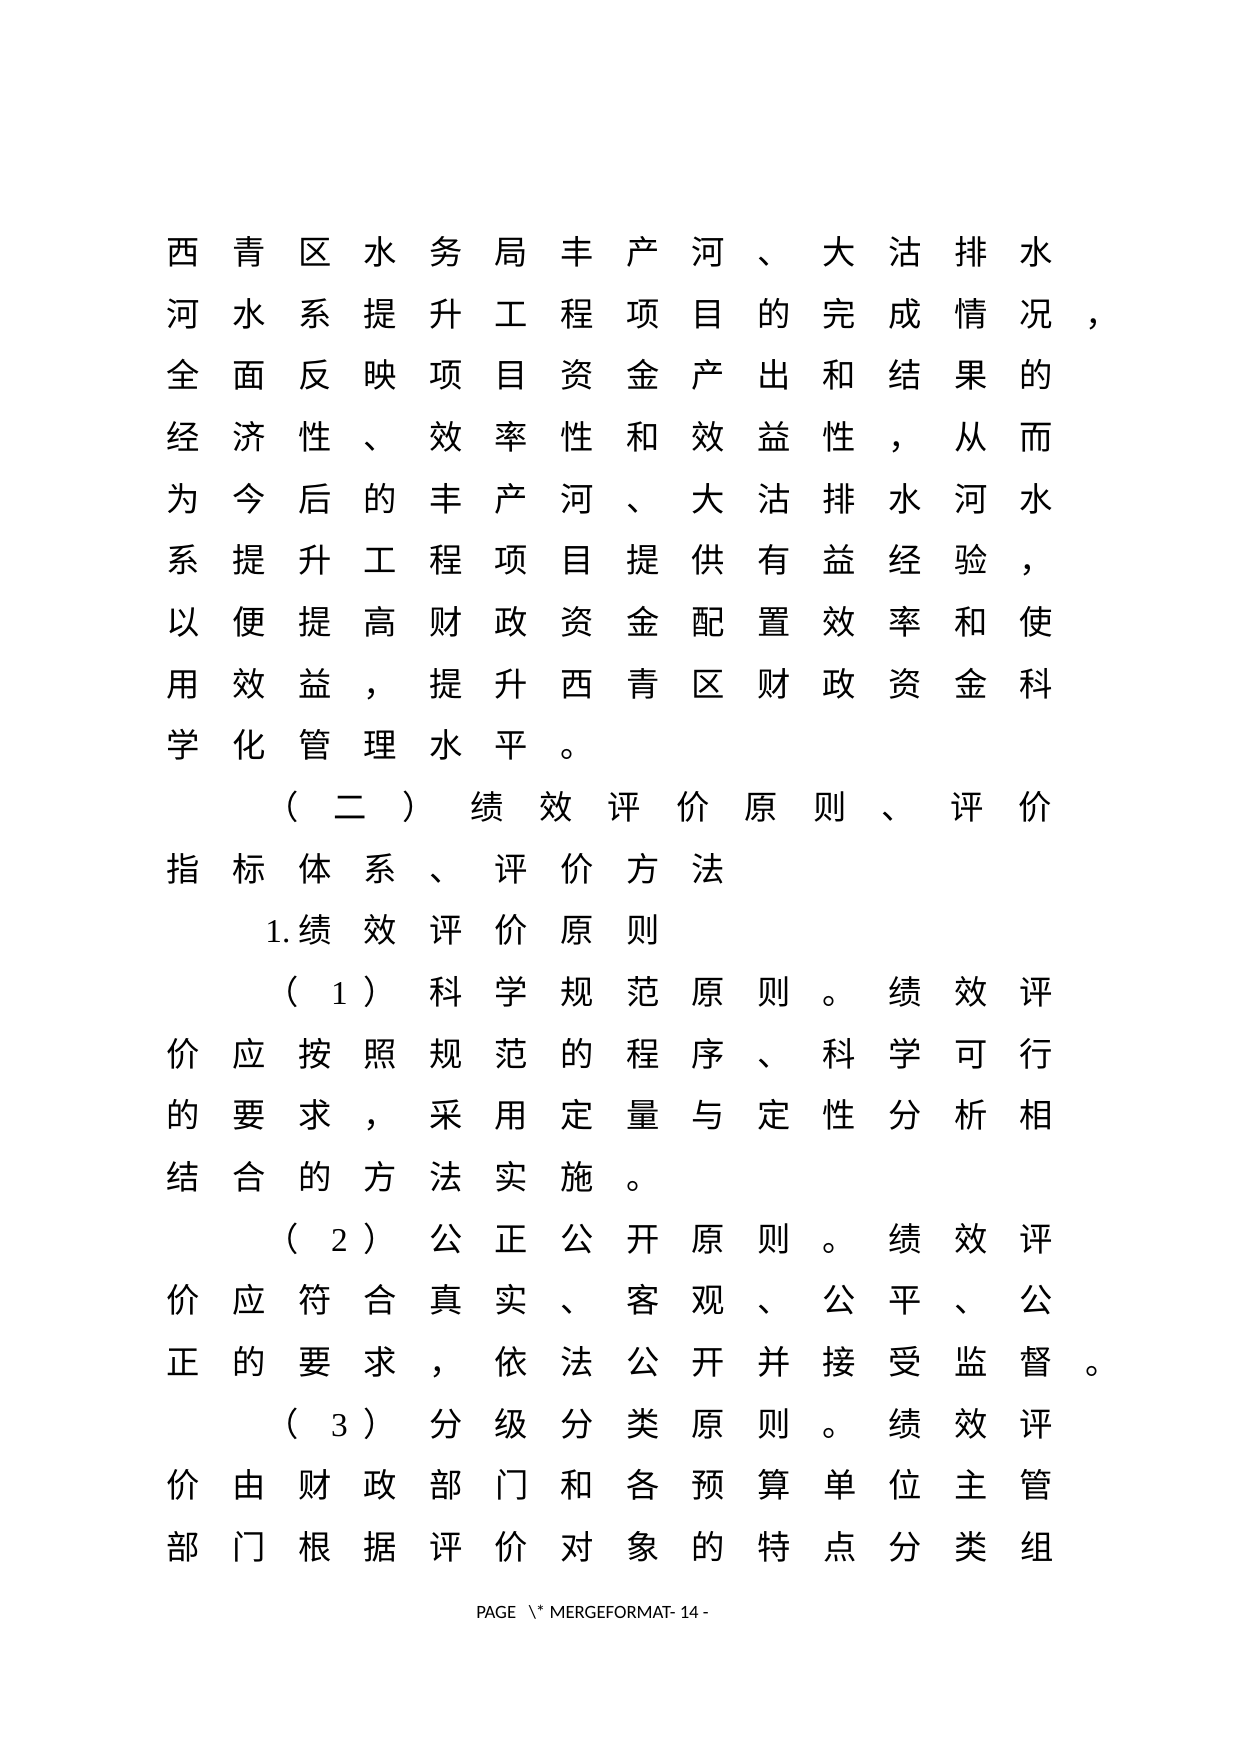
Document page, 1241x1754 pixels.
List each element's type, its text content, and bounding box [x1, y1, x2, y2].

text （1）科学规范原则。绩效评价应按照规范的程序、科学可行的要求，采用定量与定性分析相结合的方法实施。 [167, 959, 1085, 1206]
text 1.绩效评价原则 [167, 898, 1085, 959]
list （二）绩效评价原则、评价指标体系、评价方法 [167, 774, 1085, 898]
text （2）公正公开原则。绩效评价应符合真实、客观、公平、公正的要求，依法公开并接受监督。 [167, 1206, 1085, 1391]
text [167, 219, 1085, 774]
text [167, 1391, 1085, 1576]
